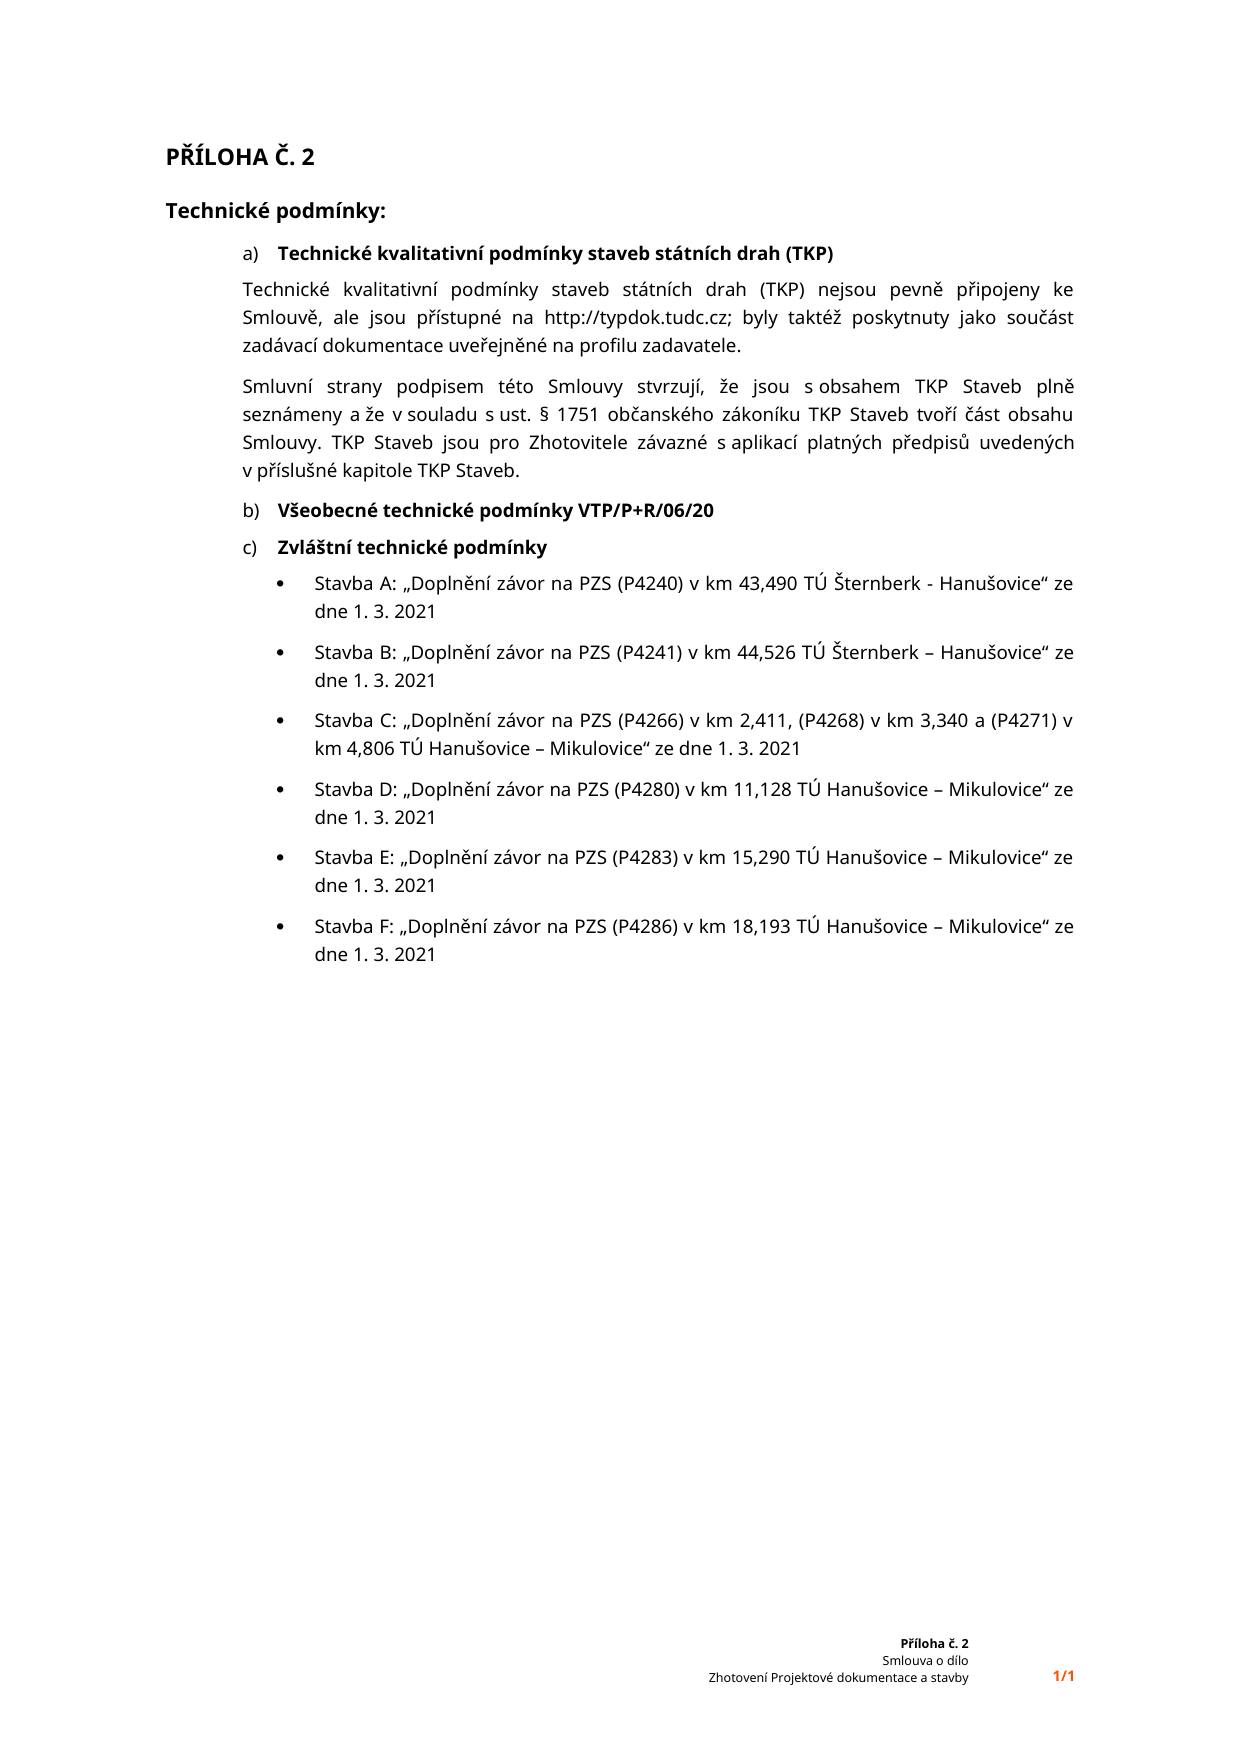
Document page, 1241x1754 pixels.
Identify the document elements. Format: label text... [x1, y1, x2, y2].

text Smluvní strany podpisem této Smlouvy stvrzují, že jsou s obsahem TKP Staveb plně seznámeny a že v souladu s ust. § 1751 občanského zákoníku TKP Staveb tvoří část obsahu Smlouvy. TKP Staveb jsou pro Zhotovitele závazné s aplikací platných předpisů uvedených v příslušné kapitole TKP Staveb. [242, 373, 1075, 483]
text Příloha č. 2 [165, 141, 1075, 173]
text Všeobecné technické podmínky VTP/P+R/06/20 [242, 498, 1075, 523]
list Stavba A: „Doplnění závor na PZS (P4240) v km 43,490 TÚ Šternberk - Hanušovice“ ze dne 1. 3. 2021 [277, 571, 1075, 624]
list Stavba F: „Doplnění závor na PZS (P4286) v km 18,193 TÚ Hanušovice – Mikulovice“ ze dne 1. 3. 2021 [277, 913, 1075, 967]
text Zvláštní technické podmínky [242, 534, 1075, 560]
list Technické kvalitativní podmínky staveb státních drah (TKP) [242, 240, 1075, 266]
text Technické kvalitativní podmínky staveb státních drah (TKP) nejsou pevně připojeny ke Smlouvě, ale jsou přístupné na http://typdok.tudc.cz; byly taktéž poskytnuty jako součást zadávací dokumentace uveřejněné na profilu zadavatele. [242, 277, 1075, 358]
text Technické podmínky: [165, 197, 1075, 225]
list Stavba D: „Doplnění závor na PZS (P4280) v km 11,128 TÚ Hanušovice – Mikulovice“ ze dne 1. 3. 2021 [277, 776, 1075, 830]
list Stavba E: „Doplnění závor na PZS (P4283) v km 15,290 TÚ Hanušovice – Mikulovice“ ze dne 1. 3. 2021 [277, 845, 1075, 898]
list Stavba C: „Doplnění závor na PZS (P4266) v km 2,411, (P4268) v km 3,340 a (P4271) v km 4,806 TÚ Hanušovice – Mikulovice“ ze dne 1. 3. 2021 [277, 708, 1075, 761]
list Stavba B: „Doplnění závor na PZS (P4241) v km 44,526 TÚ Šternberk – Hanušovice“ ze dne 1. 3. 2021 [277, 639, 1075, 693]
